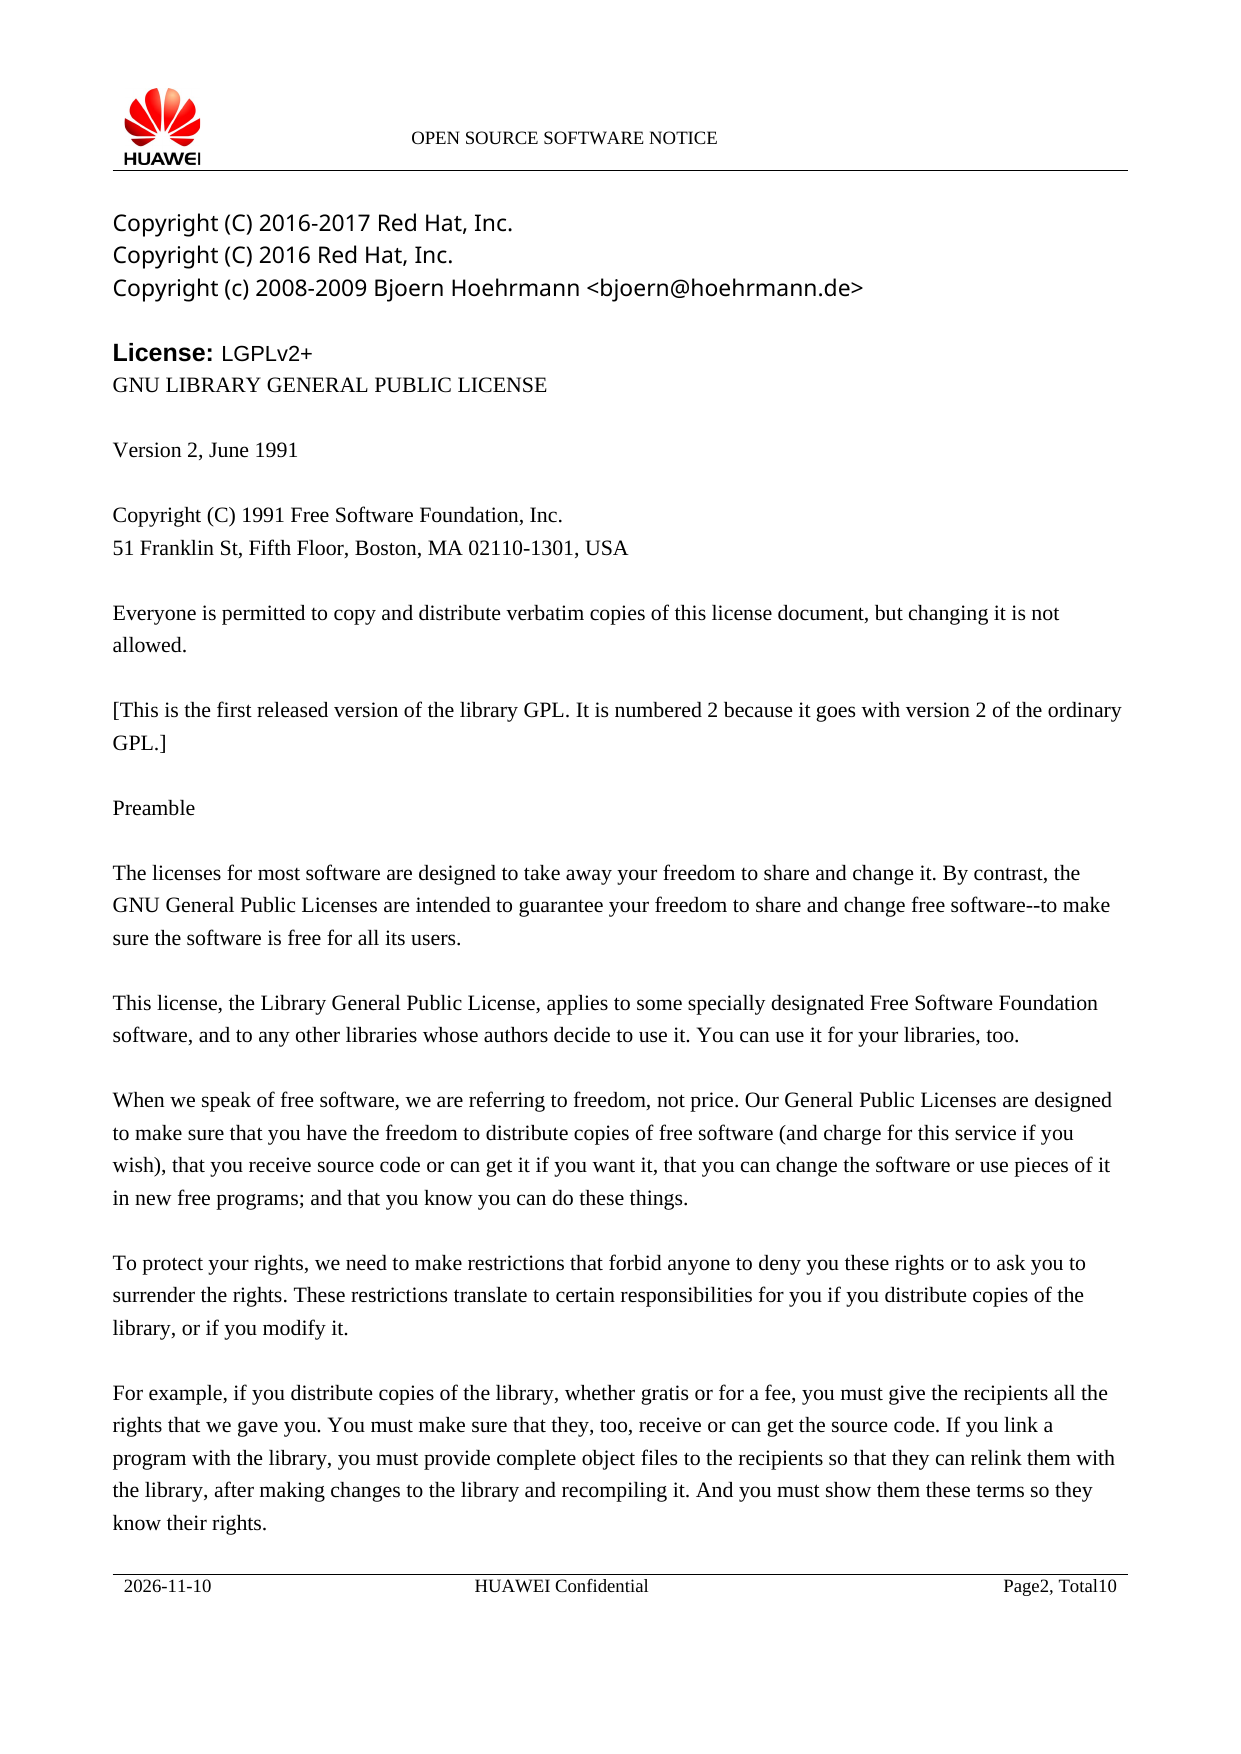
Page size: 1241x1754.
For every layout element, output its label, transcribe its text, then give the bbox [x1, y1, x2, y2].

text Copyright (c) 2008-2009 Bjoern Hoehrmann <bjoern@hoehrmann.de> [112, 271, 1128, 304]
picture [124, 88, 201, 165]
text Copyright (C) 2016-2017 Red Hat, Inc. [112, 206, 1128, 239]
text License: LGPLv2+ [112, 336, 1128, 369]
text Copyright (C) 2016 Red Hat, Inc. [112, 239, 1128, 271]
